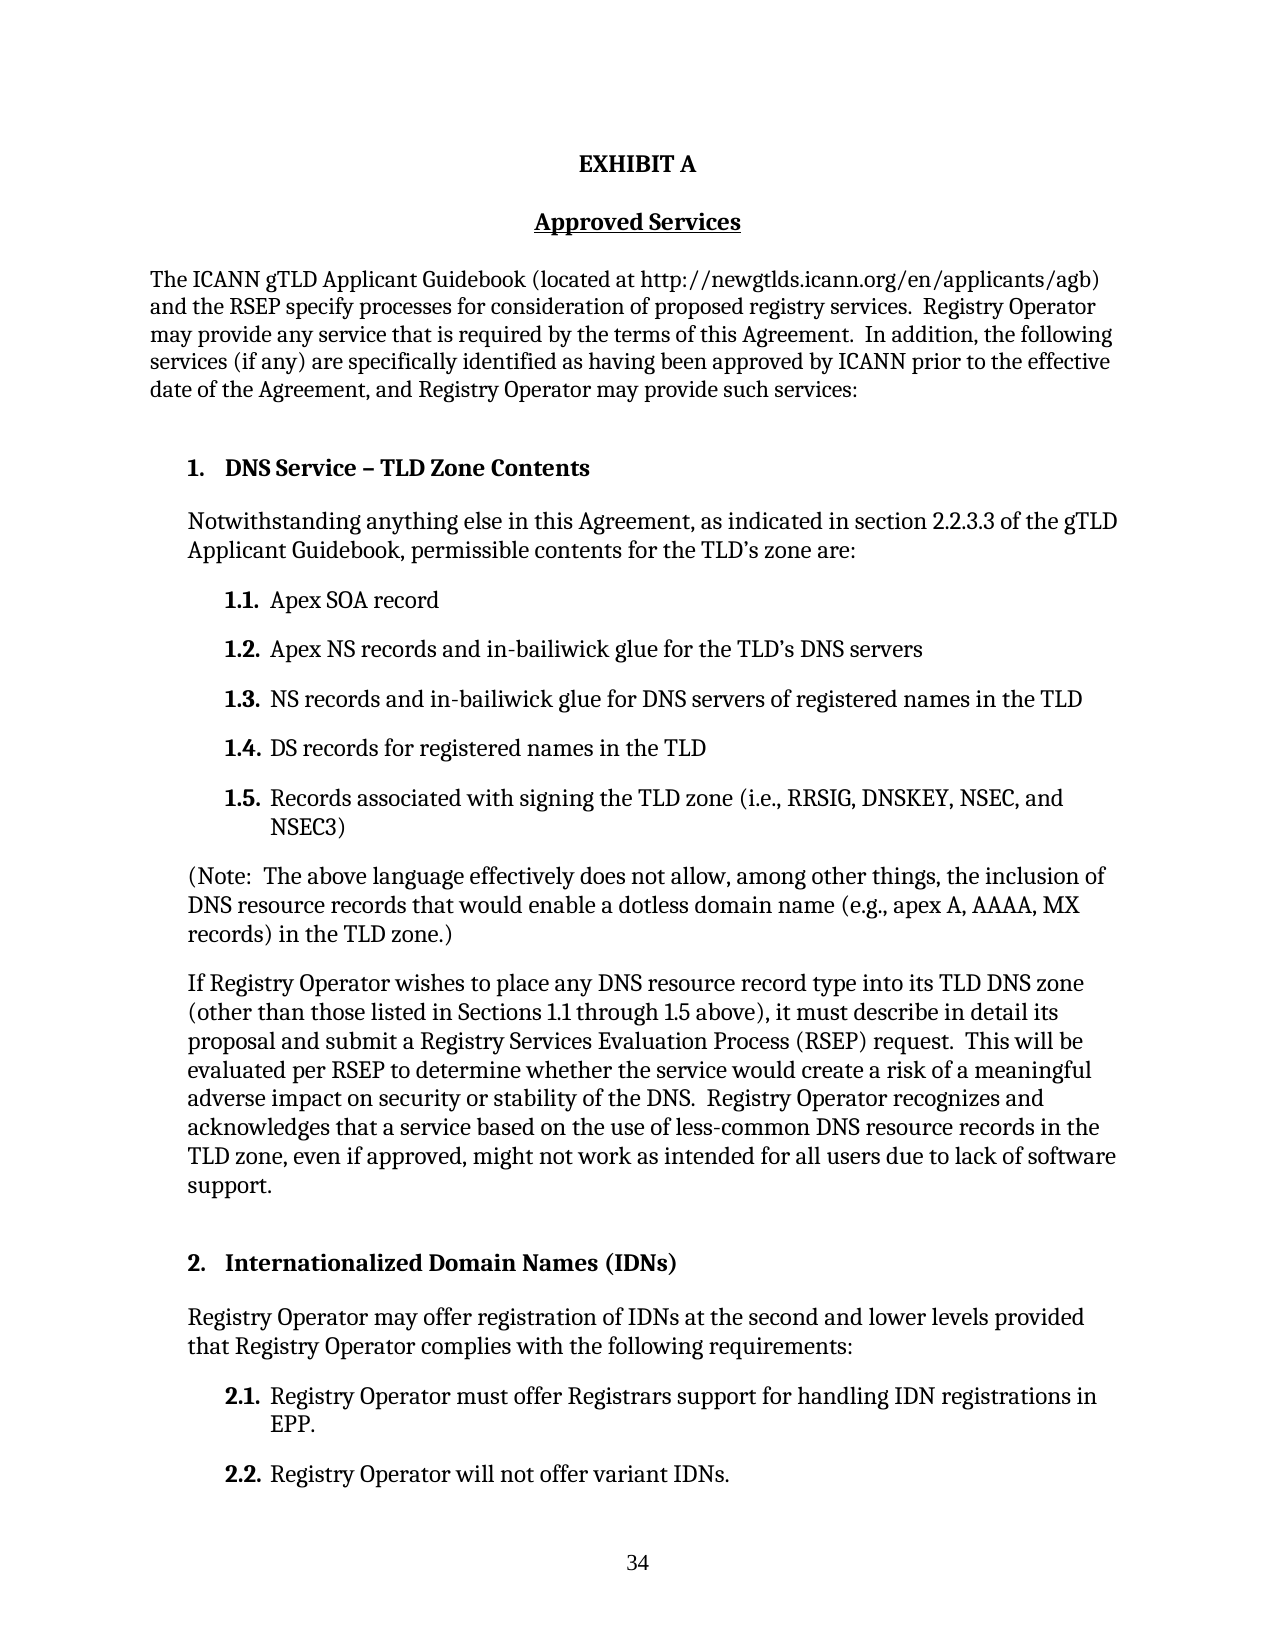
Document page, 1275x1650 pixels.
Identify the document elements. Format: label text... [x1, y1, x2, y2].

text EXHIBIT A Approved Services [150, 150, 1125, 236]
text Notwithstanding anything else in this Agreement, as indicated in section 2.2.3.3 of the gTLD Applicant Guidebook, permissible contents for the TLD’s zone are: [187, 507, 1125, 565]
list Registry Operator must offer Registrars support for handling IDN registrations in EPP. [225, 1382, 1125, 1439]
text Registry Operator may offer registration of IDNs at the second and lower levels provided that Registry Operator complies with the following requirements: [187, 1303, 1125, 1361]
text The ICANN gTLD Applicant Guidebook (located at http://newgtlds.icann.org/en/applicants/agb) and the RSEP specify processes for consideration of proposed registry services. Registry Operator may provide any service that is required by the terms of this Agreement. In addition, the following services (if any) are specifically identified as having been approved by ICANN prior to the effective date of the Agreement, and Registry Operator may provide such services: [150, 265, 1125, 403]
list Apex NS records and in-bailiwick glue for the TLD’s DNS servers [225, 635, 1125, 664]
list Internationalized Domain Names (IDNs) [187, 1249, 1125, 1278]
list NS records and in-bailiwick glue for DNS servers of registered names in the TLD [225, 685, 1125, 713]
list Records associated with signing the TLD zone (i.e., RRSIG, DNSKEY, NSEC, and NSEC3) [225, 784, 1125, 841]
list Apex SOA record [225, 586, 1125, 614]
text If Registry Operator wishes to place any DNS resource record type into its TLD DNS zone (other than those listed in Sections 1.1 through 1.5 above), it must describe in detail its proposal and submit a Registry Services Evaluation Process (RSEP) request. This will be evaluated per RSEP to determine whether the service would create a risk of a meaningful adverse impact on security or stability of the DNS. Registry Operator recognizes and acknowledges that a service based on the use of less-common DNS resource records in the TLD zone, even if approved, might not work as intended for all users due to lack of software support. [187, 969, 1125, 1199]
list DNS Service – TLD Zone Contents [187, 453, 1125, 482]
text (Note: The above language effectively does not allow, among other things, the inclusion of DNS resource records that would enable a dotless domain name (e.g., apex A, AAAA, MX records) in the TLD zone.) [187, 862, 1125, 948]
list Registry Operator will not offer variant IDNs. [225, 1460, 1125, 1489]
list DS records for registered names in the TLD [225, 734, 1125, 763]
